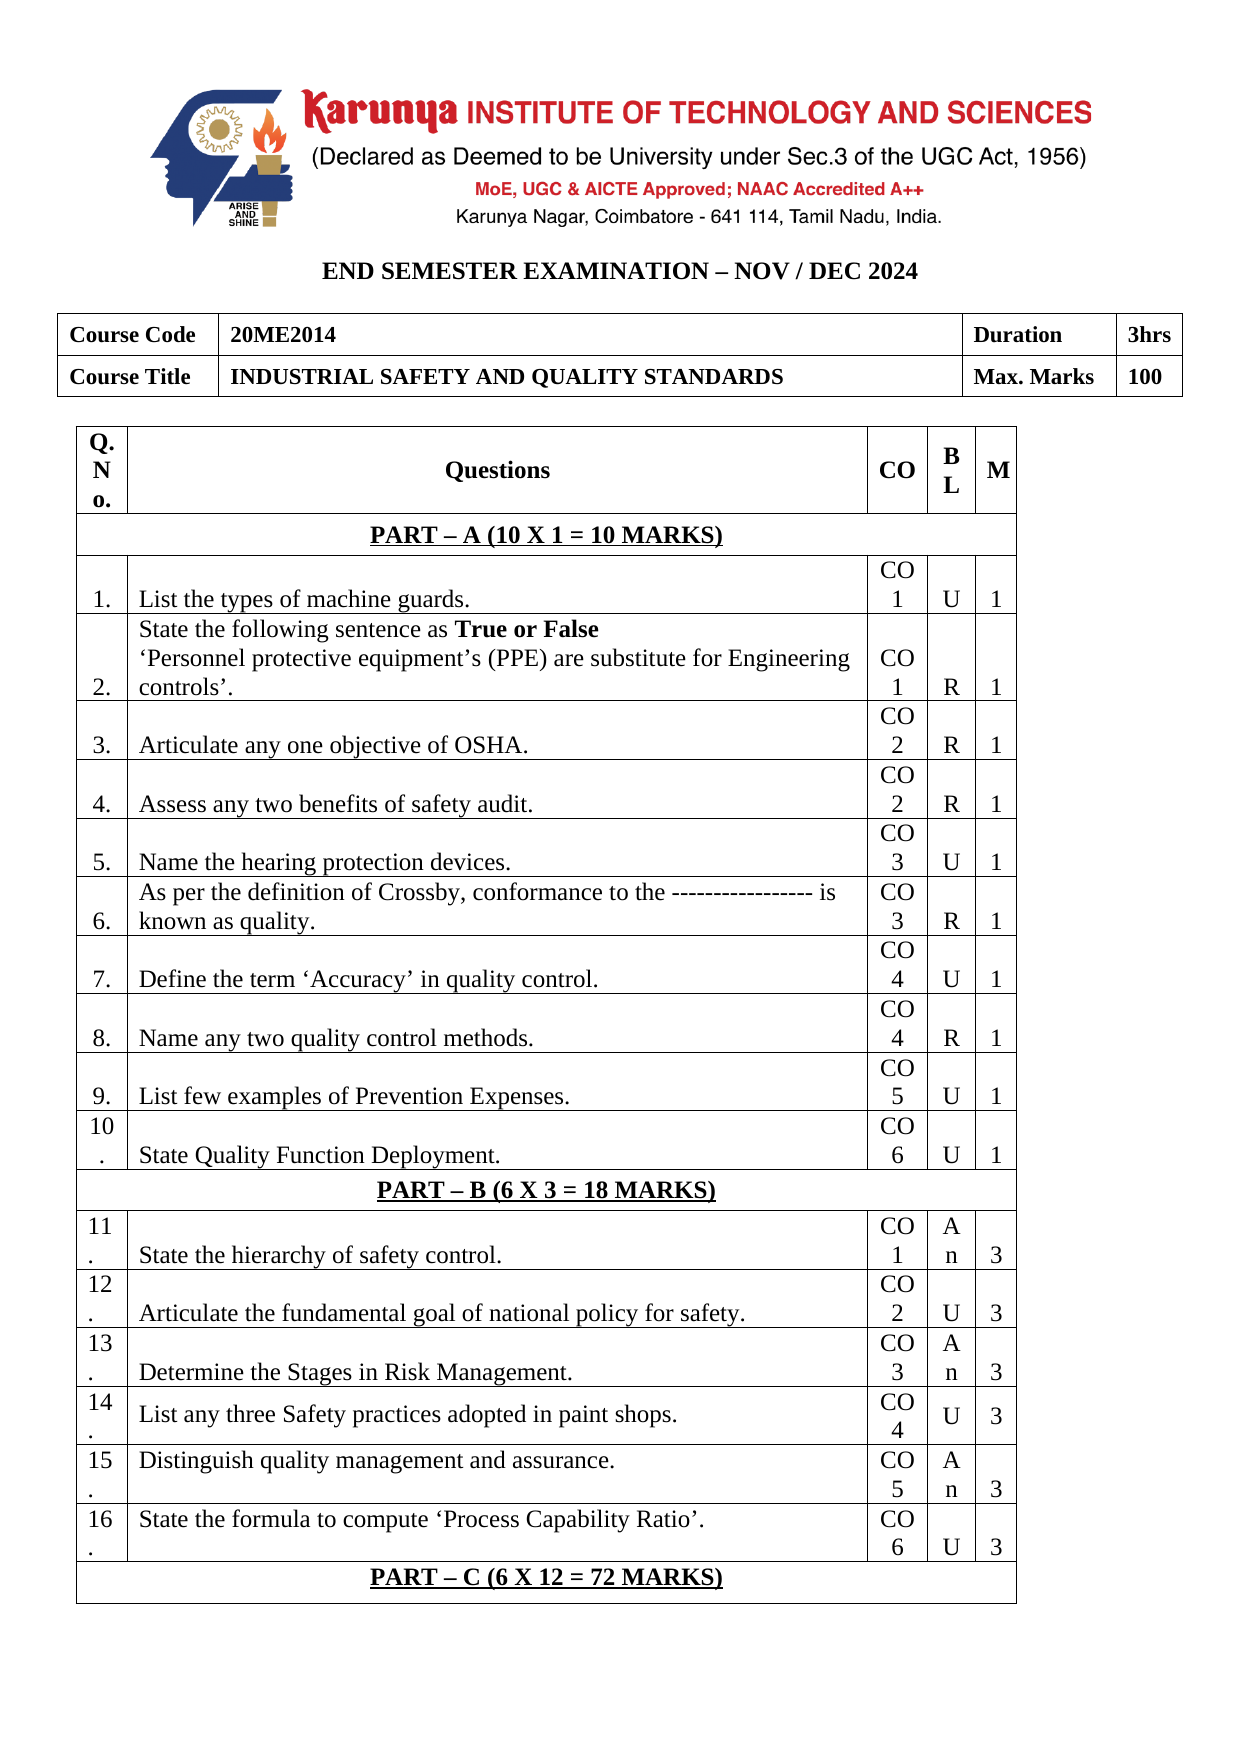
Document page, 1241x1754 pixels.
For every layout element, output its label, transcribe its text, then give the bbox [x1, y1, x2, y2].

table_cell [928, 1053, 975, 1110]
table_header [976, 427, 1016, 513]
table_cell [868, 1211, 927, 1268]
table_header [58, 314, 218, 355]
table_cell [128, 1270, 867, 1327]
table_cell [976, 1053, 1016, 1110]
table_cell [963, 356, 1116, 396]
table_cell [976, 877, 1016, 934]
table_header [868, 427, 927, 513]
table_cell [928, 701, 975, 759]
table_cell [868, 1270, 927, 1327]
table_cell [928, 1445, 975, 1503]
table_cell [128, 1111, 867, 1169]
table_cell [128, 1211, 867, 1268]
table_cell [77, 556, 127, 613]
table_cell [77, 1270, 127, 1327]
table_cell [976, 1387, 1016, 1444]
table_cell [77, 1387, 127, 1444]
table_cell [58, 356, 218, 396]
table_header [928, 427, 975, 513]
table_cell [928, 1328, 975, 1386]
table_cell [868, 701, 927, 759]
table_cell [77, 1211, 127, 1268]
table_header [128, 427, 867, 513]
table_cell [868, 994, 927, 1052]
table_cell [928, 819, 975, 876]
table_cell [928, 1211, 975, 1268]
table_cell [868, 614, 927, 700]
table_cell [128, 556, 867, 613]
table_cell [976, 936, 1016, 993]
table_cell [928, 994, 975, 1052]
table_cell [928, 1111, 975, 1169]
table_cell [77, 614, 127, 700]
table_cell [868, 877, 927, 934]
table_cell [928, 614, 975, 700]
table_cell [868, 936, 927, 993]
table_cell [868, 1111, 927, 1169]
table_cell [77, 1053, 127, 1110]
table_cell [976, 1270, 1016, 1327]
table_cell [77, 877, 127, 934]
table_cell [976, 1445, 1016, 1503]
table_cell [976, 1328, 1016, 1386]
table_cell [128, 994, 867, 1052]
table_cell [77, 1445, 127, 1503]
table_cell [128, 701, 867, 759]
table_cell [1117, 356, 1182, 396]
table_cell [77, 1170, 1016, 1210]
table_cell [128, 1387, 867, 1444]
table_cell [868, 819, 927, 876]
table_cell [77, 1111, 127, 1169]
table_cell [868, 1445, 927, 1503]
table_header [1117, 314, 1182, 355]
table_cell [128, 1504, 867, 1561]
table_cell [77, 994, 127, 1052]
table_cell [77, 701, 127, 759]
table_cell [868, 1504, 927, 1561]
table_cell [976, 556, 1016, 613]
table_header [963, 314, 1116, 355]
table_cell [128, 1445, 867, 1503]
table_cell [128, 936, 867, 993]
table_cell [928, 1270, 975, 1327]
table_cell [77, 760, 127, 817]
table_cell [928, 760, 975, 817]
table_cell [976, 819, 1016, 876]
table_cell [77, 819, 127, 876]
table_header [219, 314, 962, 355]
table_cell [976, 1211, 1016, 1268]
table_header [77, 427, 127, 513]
picture [150, 89, 1092, 227]
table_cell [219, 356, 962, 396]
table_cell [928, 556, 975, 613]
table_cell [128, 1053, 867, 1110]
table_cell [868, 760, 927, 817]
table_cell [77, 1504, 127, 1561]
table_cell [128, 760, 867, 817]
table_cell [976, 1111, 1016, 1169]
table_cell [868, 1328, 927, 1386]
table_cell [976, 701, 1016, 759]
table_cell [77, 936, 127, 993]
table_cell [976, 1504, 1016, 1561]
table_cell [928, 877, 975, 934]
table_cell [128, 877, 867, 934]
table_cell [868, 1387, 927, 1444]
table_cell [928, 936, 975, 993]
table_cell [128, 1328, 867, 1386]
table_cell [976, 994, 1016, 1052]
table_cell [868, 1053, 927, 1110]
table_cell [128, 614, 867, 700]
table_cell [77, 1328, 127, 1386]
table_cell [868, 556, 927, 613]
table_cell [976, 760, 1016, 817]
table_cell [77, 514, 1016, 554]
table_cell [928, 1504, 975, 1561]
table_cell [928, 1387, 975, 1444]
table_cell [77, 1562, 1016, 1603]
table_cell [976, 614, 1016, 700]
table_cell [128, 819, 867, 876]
text END SEMESTER EXAMINATION – NOV / DEC 2024 [150, 256, 1090, 284]
